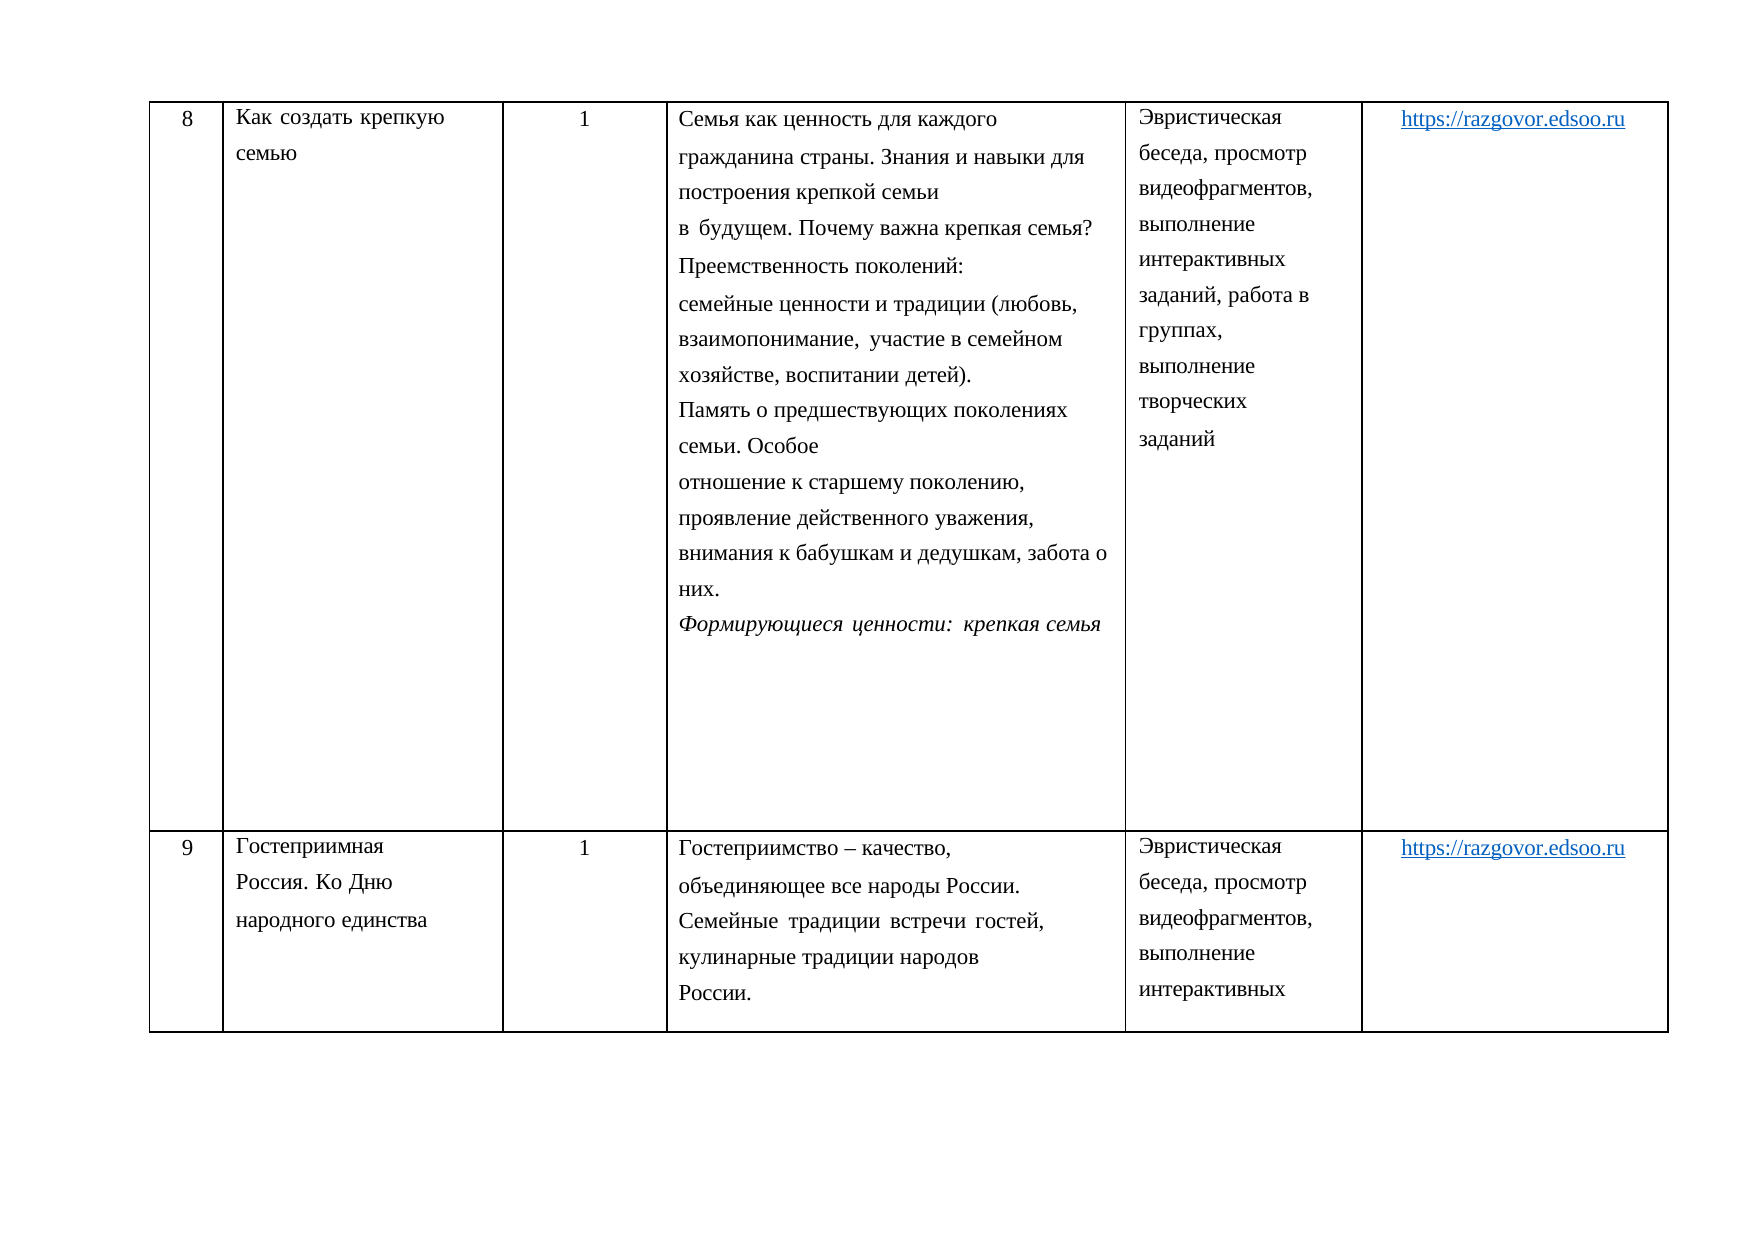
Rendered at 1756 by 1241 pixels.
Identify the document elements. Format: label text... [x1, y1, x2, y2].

table_header Эвристическая беседа, просмотр видеофрагментов, выполнение интерактивных заданий, работа в группах, выполнение творческих заданий [1126, 103, 1361, 830]
table_cell 1 [504, 832, 666, 1031]
table_header 1 [504, 103, 666, 830]
table_header Семья как ценность для каждого гражданина страны. Знания и навыки для построения крепкой семьи в будущем. Почему важна крепкая семья? Преемственность поколений: семейные ценности и традиции (любовь, взаимопонимание, участие в семейном хозяйстве, воспитании детей). Память о предшествующих поколениях семьи. Особое отношение к старшему поколению, проявление действенного уважения, внимания к бабушкам и дедушкам, забота о них. Формирующиеся ценности: крепкая семья [668, 103, 1125, 830]
table_cell https://razgovor.edsoo.ru [1363, 832, 1667, 1031]
table_cell Эвристическая беседа, просмотр видеофрагментов, выполнение интерактивных [1126, 832, 1361, 1031]
table_cell 9 [150, 832, 222, 1031]
table_header Как создать крепкую семью [224, 103, 502, 830]
table_header https://razgovor.edsoo.ru [1363, 103, 1667, 830]
table_cell Гостеприимство – качество, объединяющее все народы России. Семейные традиции встречи гостей, кулинарные традиции народов России. [668, 832, 1125, 1031]
table_header 8 [150, 103, 222, 830]
table_cell Гостеприимная Россия. Ко Дню народного единства [224, 832, 502, 1031]
